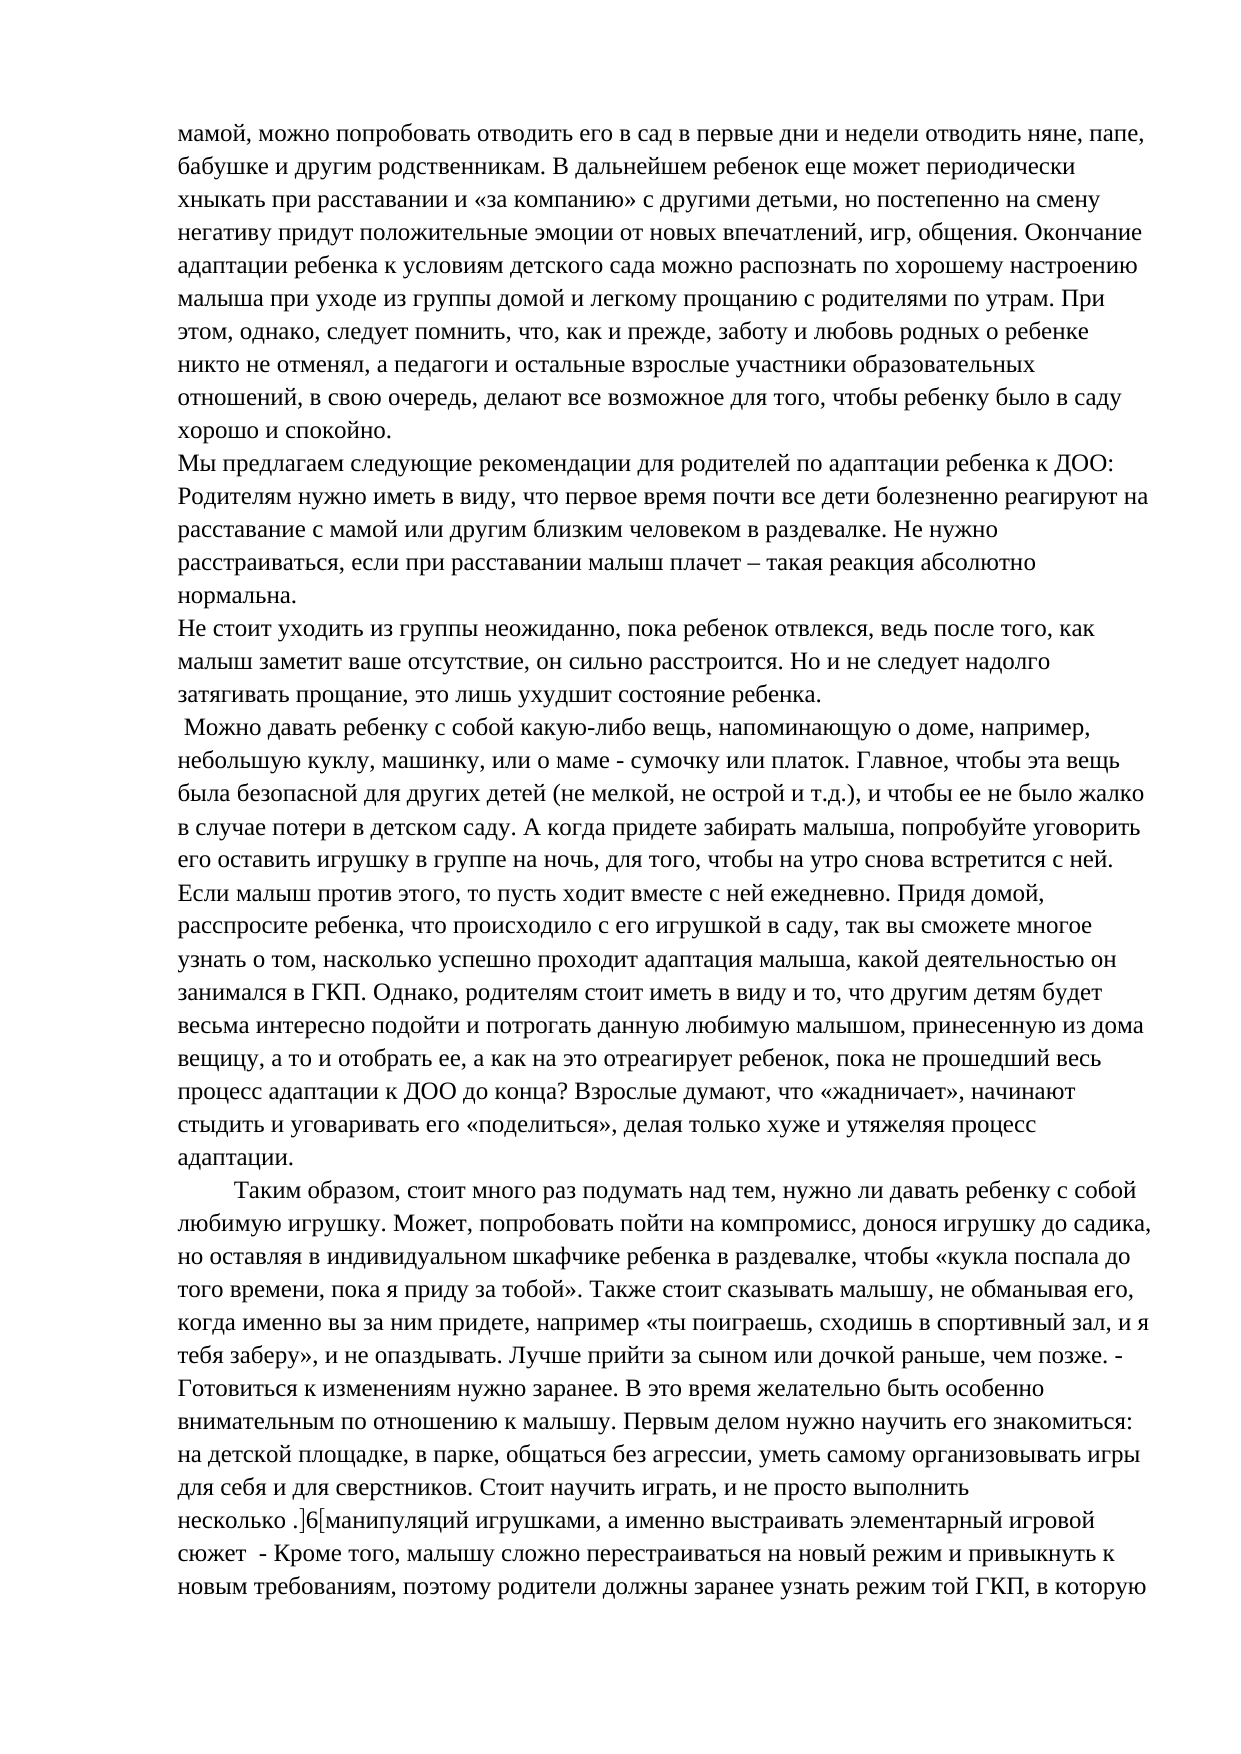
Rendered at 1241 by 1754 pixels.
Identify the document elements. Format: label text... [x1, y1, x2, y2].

text Мы предлагаем следующие рекомендации для родителей по адаптации ребенка к ДОО: Родителям нужно иметь в виду, что первое время почти все дети болезненно реагируют на расставание с мамой или другим близким человеком в раздевалке. Не нужно расстраиваться, если при расставании малыш плачет – такая реакция абсолютно нормальна. [177, 448, 1152, 609]
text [177, 118, 1152, 444]
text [177, 1175, 1152, 1600]
text Можно давать ребенку с собой какую-либо вещь, напоминающую о доме, например, небольшую куклу, машинку, или о маме - сумочку или платок. Главное, чтобы эта вещь была безопасной для других детей (не мелкой, не острой и т.д.), и чтобы ее не было жалко в случае потери в детском саду. А когда придете забирать малыша, попробуйте уговорить его оставить игрушку в группе на ночь, для того, чтобы на утро снова встретится с ней. Если малыш против этого, то пусть ходит вместе с ней ежедневно. Придя домой, расспросите ребенка, что происходило с его игрушкой в саду, так вы сможете многое узнать о том, насколько успешно проходит адаптация малыша, какой деятельностью он занимался в ГКП. Однако, родителям стоит иметь в виду и то, что другим детям будет весьма интересно подойти и потрогать данную любимую малышом, принесенную из дома вещицу, а то и отобрать ее, а как на это отреагирует ребенок, пока не прошедший весь процесс адаптации к ДОО до конца? Взрослые думают, что «жадничает», начинают стыдить и уговаривать его «поделиться», делая только хуже и утяжеляя процесс адаптации. [177, 712, 1152, 1171]
text Не стоит уходить из группы неожиданно, пока ребенок отвлекся, ведь после того, как малыш заметит ваше отсутствие, он сильно расстроится. Но и не следует надолго затягивать прощание, это лишь ухудшит состояние ребенка. [177, 613, 1152, 708]
